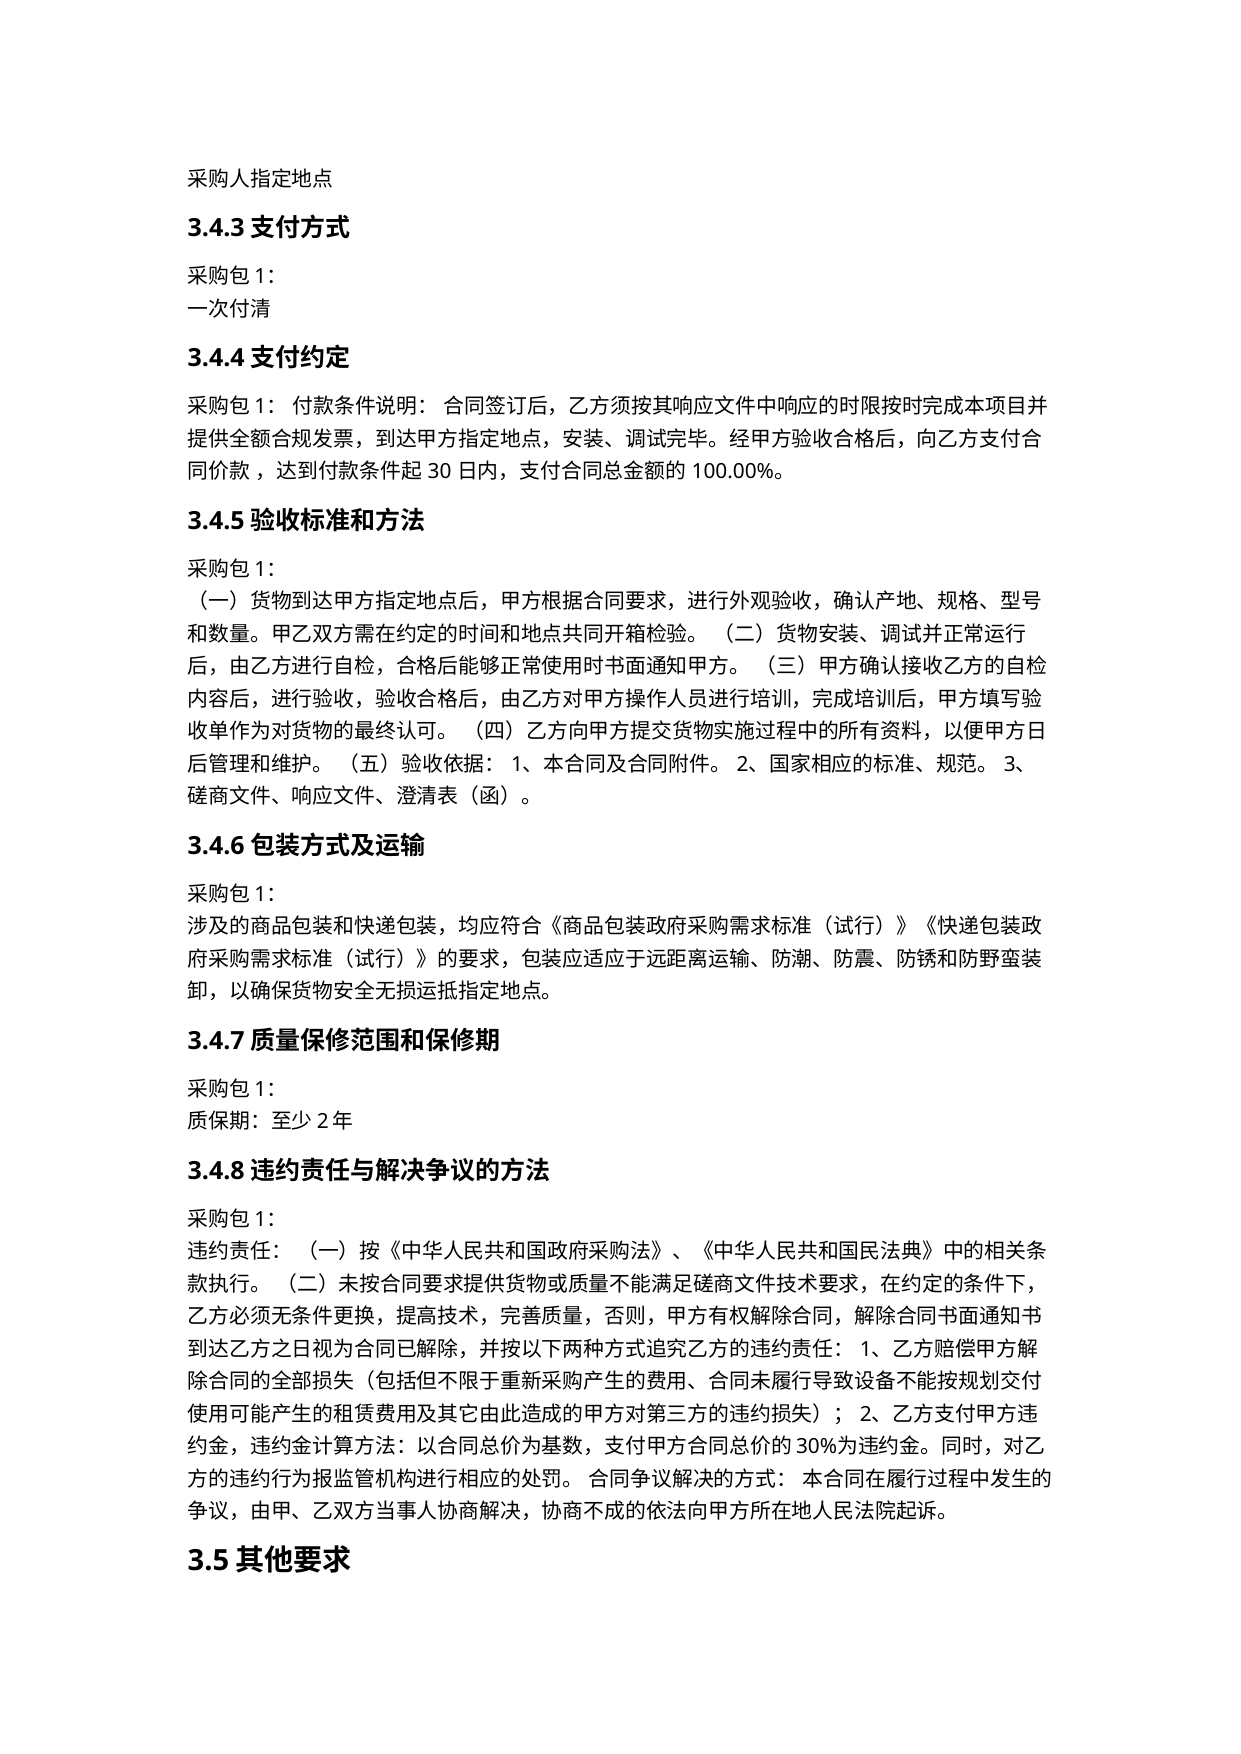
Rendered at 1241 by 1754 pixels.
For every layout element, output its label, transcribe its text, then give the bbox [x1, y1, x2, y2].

text 质保期：至少2年 [187, 1104, 1053, 1137]
text 采购包1： [187, 1202, 1053, 1234]
text 违约责任： （一）按《中华人民共和国政府采购法》、《中华人民共和国民法典》中的相关条款执行。 （二）未按合同要求提供货物或质量不能满足磋商文件技术要求，在约定的条件下，乙方必须无条件更换，提高技术，完善质量，否则，甲方有权解除合同，解除合同书面通知书到达乙方之日视为合同已解除，并按以下两种方式追究乙方的违约责任： 1、乙方赔偿甲方解除合同的全部损失（包括但不限于重新采购产生的费用、合同未履行导致设备不能按规划交付使用可能产生的租赁费用及其它由此造成的甲方对第三方的违约损失）； 2、乙方支付甲方违约金，违约金计算方法：以合同总价为基数，支付甲方合同总价的30%为违约金。同时，对乙方的违约行为报监管机构进行相应的处罚。 合同争议解决的方式： 本合同在履行过程中发生的争议，由甲、乙双方当事人协商解决，协商不成的依法向甲方所在地人民法院起诉。 [187, 1234, 1053, 1527]
text 采购包1： [187, 877, 1053, 909]
text 3.4.3支付方式 [187, 194, 1053, 259]
text 采购包1： [187, 259, 1053, 292]
text 3.4.5验收标准和方法 [187, 487, 1053, 552]
text （一）货物到达甲方指定地点后，甲方根据合同要求，进行外观验收，确认产地、规格、型号和数量。甲乙双方需在约定的时间和地点共同开箱检验。 （二）货物安装、调试并正常运行后，由乙方进行自检，合格后能够正常使用时书面通知甲方。 （三）甲方确认接收乙方的自检内容后，进行验收，验收合格后，由乙方对甲方操作人员进行培训，完成培训后，甲方填写验收单作为对货物的最终认可。 （四）乙方向甲方提交货物实施过程中的所有资料，以便甲方日后管理和维护。 （五）验收依据： 1、本合同及合同附件。 2、国家相应的标准、规范。 3、磋商文件、响应文件、澄清表（函）。 [187, 584, 1053, 812]
text 采购人指定地点 [187, 162, 1053, 194]
text 3.4.8违约责任与解决争议的方法 [187, 1137, 1053, 1202]
text 采购包1： 付款条件说明： 合同签订后，乙方须按其响应文件中响应的时限按时完成本项目并提供全额合规发票，到达甲方指定地点，安装、调试完毕。经甲方验收合格后，向乙方支付合同价款 ，达到付款条件起 30 日内，支付合同总金额的 100.00%。 [187, 389, 1053, 487]
text 采购包1： [187, 552, 1053, 584]
text 3.4.6包装方式及运输 [187, 812, 1053, 877]
text 一次付清 [187, 292, 1053, 324]
text 3.4.4支付约定 [187, 324, 1053, 389]
text 采购包1： [187, 1072, 1053, 1104]
text 涉及的商品包装和快递包装，均应符合《商品包装政府采购需求标准（试行）》《快递包装政府采购需求标准（试行）》的要求，包装应适应于远距离运输、防潮、防震、防锈和防野蛮装卸，以确保货物安全无损运抵指定地点。 [187, 909, 1053, 1007]
text 3.5其他要求 [187, 1527, 1053, 1592]
text 3.4.7质量保修范围和保修期 [187, 1007, 1053, 1072]
